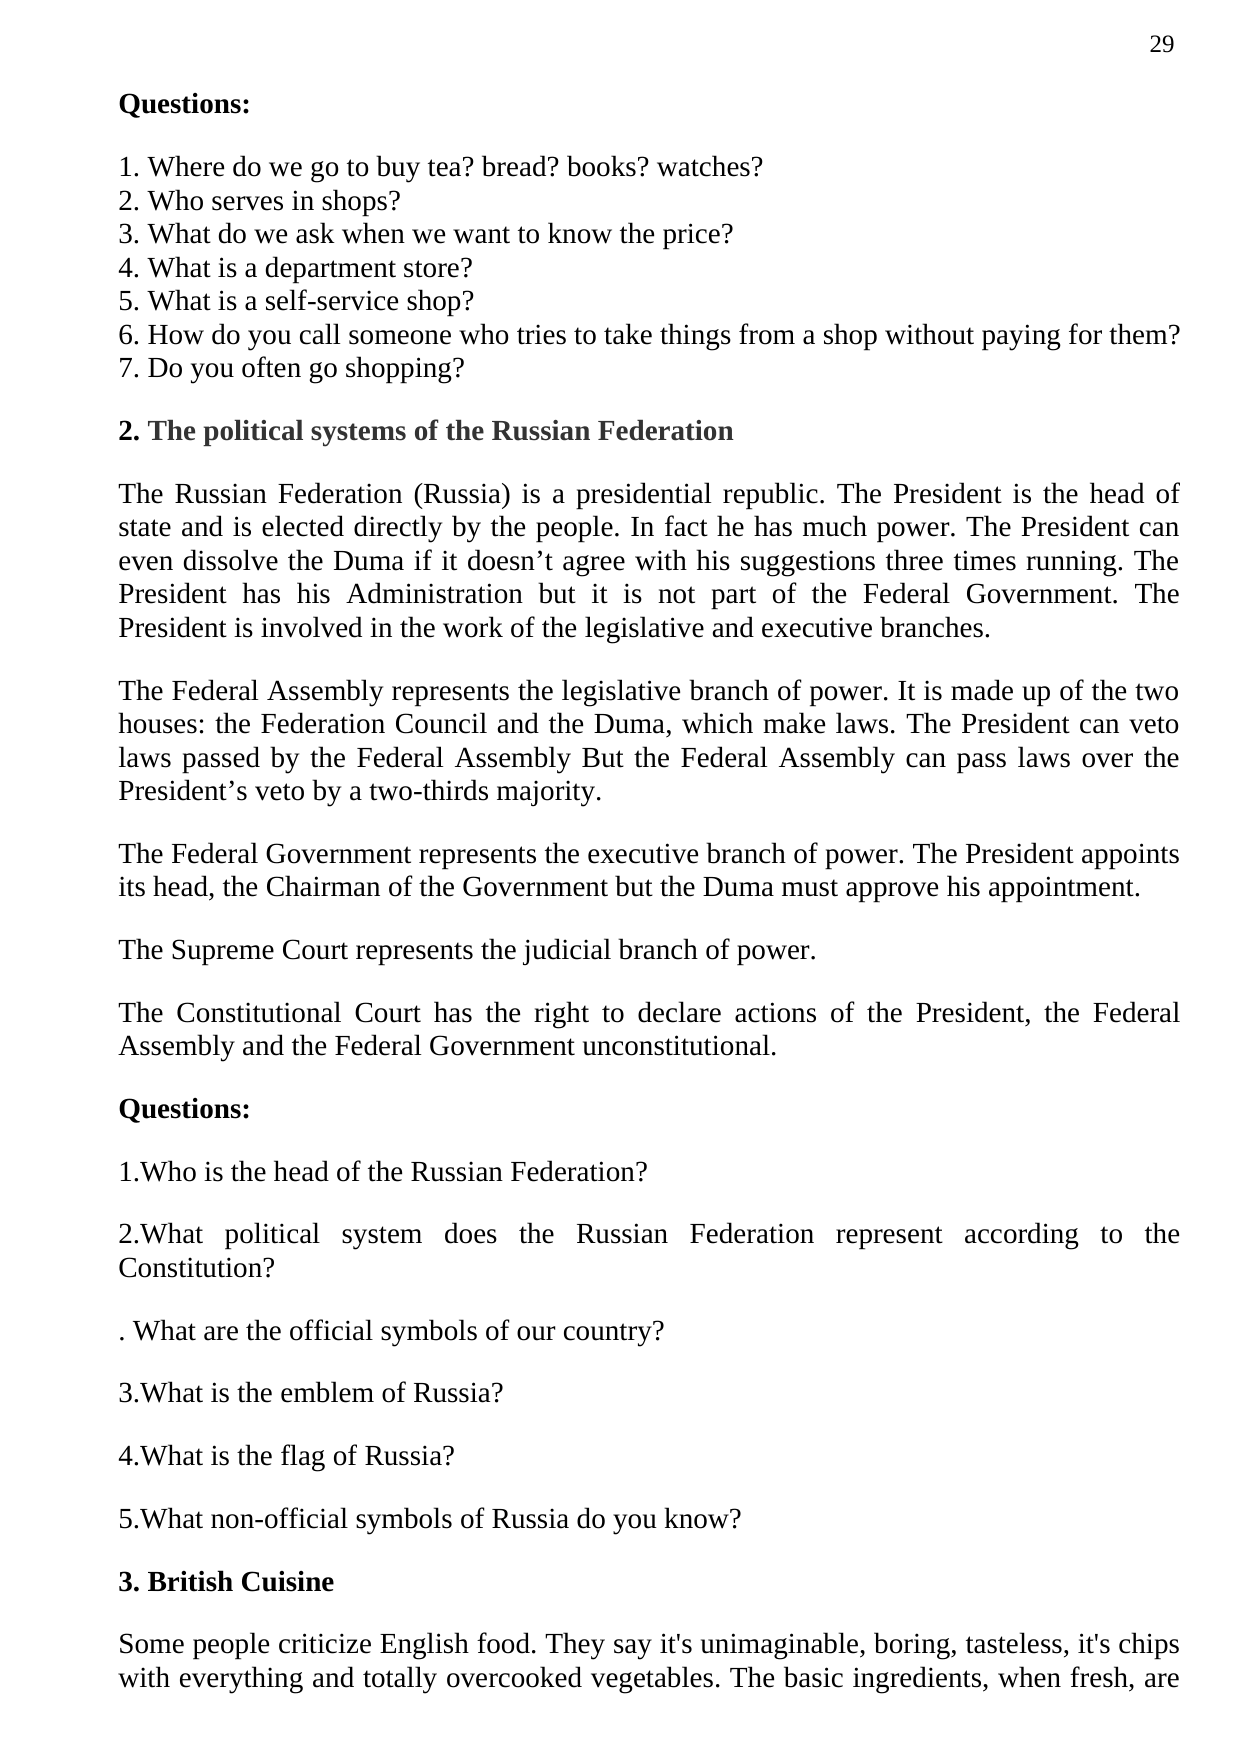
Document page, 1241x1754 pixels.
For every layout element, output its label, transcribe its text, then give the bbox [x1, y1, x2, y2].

text The Supreme Court represents the judicial branch of power. [118, 932, 1181, 966]
text Questions: [118, 1091, 1181, 1125]
text . What are the official symbols of our country? [118, 1313, 1181, 1346]
text 4.What is the flag of Russia? [118, 1438, 1181, 1472]
text The Federal Assembly represents the legislative branch of power. It is made up of the two houses: the Federation Council and the Duma, which make laws. The President can veto laws passed by the Federal Assembly But the Federal Assembly can pass laws over the President’s veto by a two-thirds majority. [118, 673, 1181, 807]
text The Constitutional Court has the right to declare actions of the President, the Federal Assembly and the Federal Government unconstitutional. [118, 995, 1181, 1062]
text 2.What political system does the Russian Federation represent according to the Constitution? [118, 1217, 1181, 1284]
text 1. Where do we go to buy tea? bread? books? watches? 2. Who serves in shops? 3. What do we ask when we want to know the price? 4. What is a department store? 5. What is a self-service shop? 6. How do you call someone who tries to take things from a shop without paying for them? 7. Do you often go shopping? [118, 149, 1181, 384]
text 3. British Cuisine [118, 1564, 1181, 1597]
text The Russian Federation (Russia) is a presidential republic. The President is the head of state and is elected directly by the people. In fact he has much power. The President can even dissolve the Duma if it doesn’t agree with his suggestions three times running. The President has his Administration but it is not part of the Federal Government. The President is involved in the work of the legislative and executive branches. [118, 476, 1181, 643]
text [118, 1626, 1181, 1693]
text 1.Who is the head of the Russian Federation? [118, 1154, 1181, 1187]
text Questions: [118, 86, 1181, 120]
text The Federal Government represents the executive branch of power. The President appoints its head, the Chairman of the Government but the Duma must approve his appointment. [118, 836, 1181, 903]
text 5.What non-official symbols of Russia do you know? [118, 1501, 1181, 1534]
text 3.What is the emblem of Russia? [118, 1376, 1181, 1409]
text 2. The political systems of the Russian Federation [118, 413, 1181, 447]
